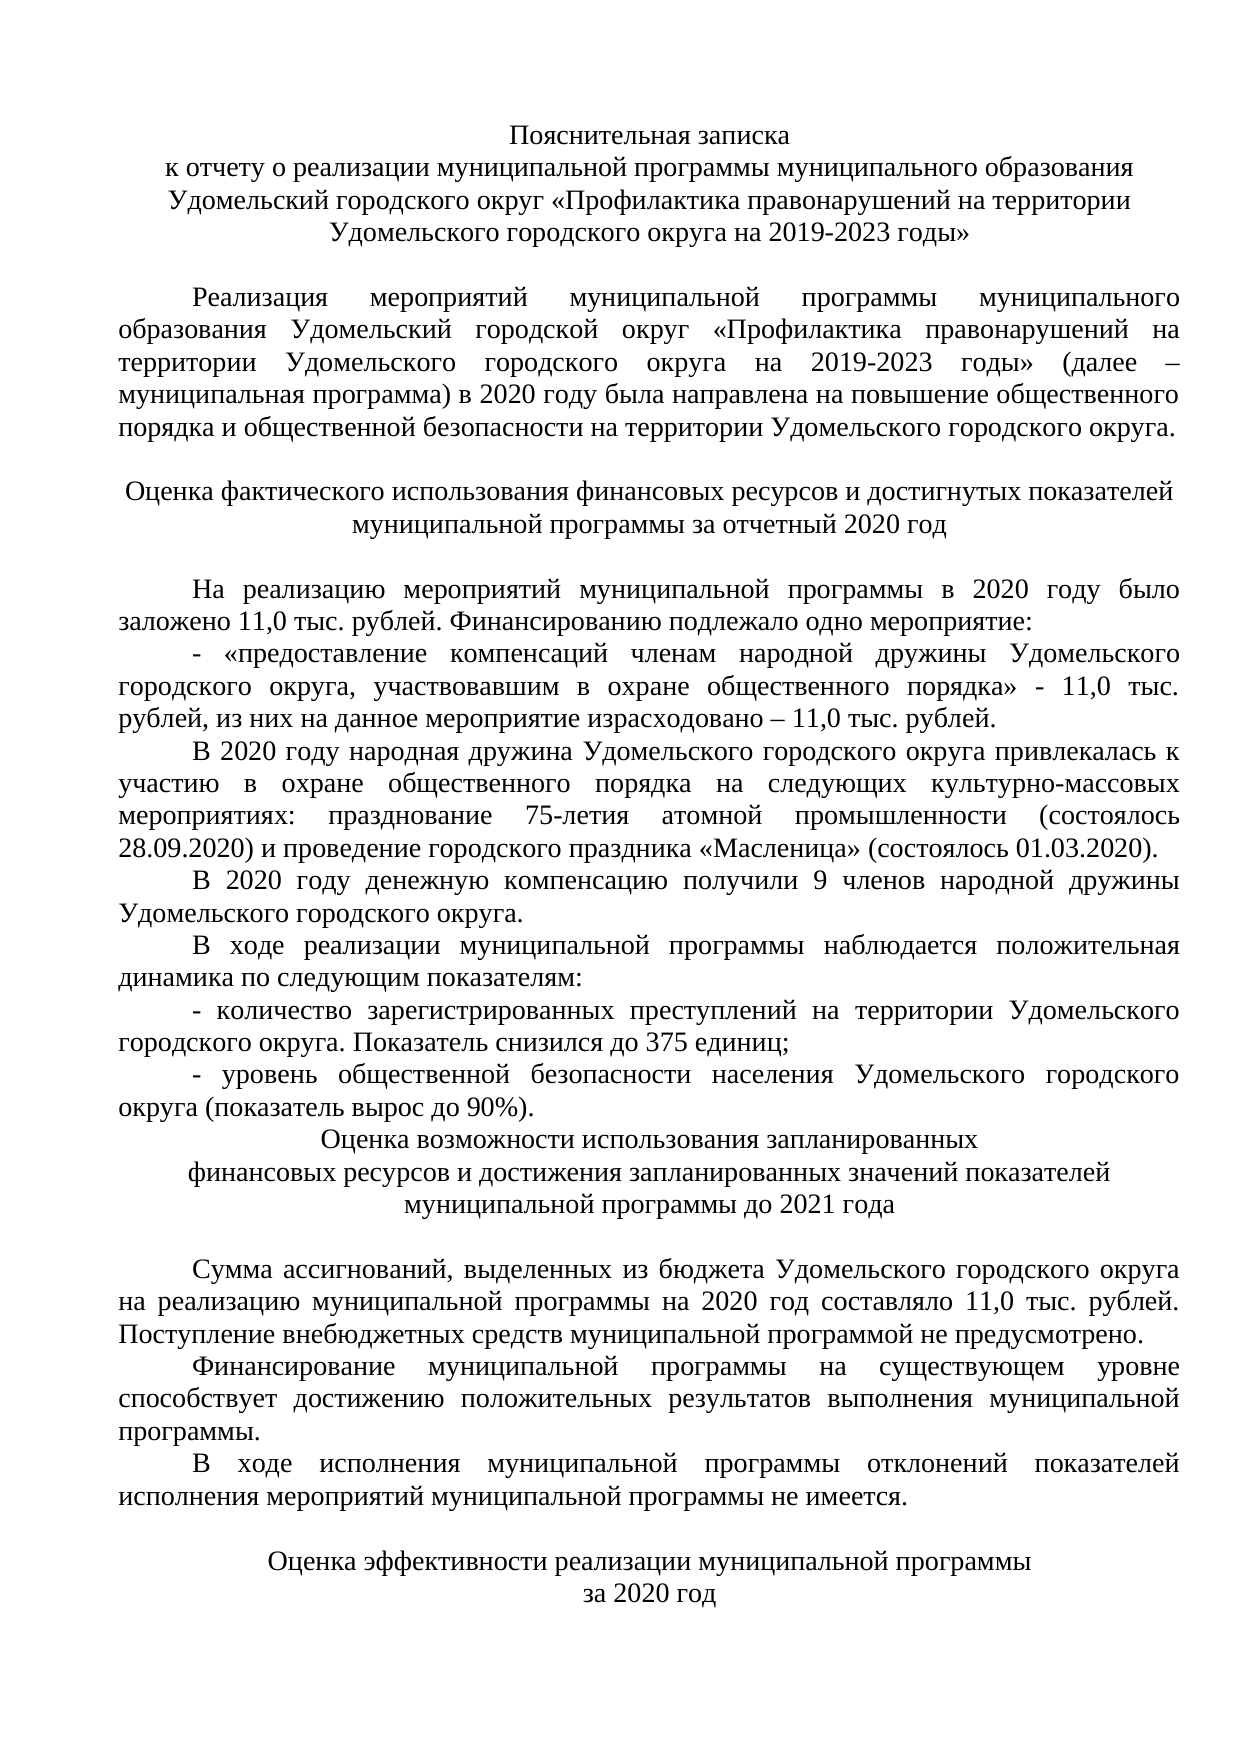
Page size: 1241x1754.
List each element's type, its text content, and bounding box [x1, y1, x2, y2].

text к отчету о реализации муниципальной программы муниципального образования Удомельский городского округ «Профилактика правонарушений на территории Удомельского городского округа на 2019-2023 годы» [118, 151, 1181, 248]
text - «предоставление компенсаций членам народной дружины Удомельского городского округа, участвовавшим в охране общественного порядка» - 11,0 тыс. рублей, из них на данное мероприятие израсходовано – 11,0 тыс. рублей. [118, 636, 1181, 734]
text Финансирование муниципальной программы на существующем уровне способствует достижению положительных результатов выполнения муниципальной программы. [118, 1349, 1181, 1446]
text - уровень общественной безопасности населения Удомельского городского округа (показатель вырос до 90%). [118, 1058, 1181, 1122]
text - количество зарегистрированных преступлений на территории Удомельского городского округа. Показатель снизился до 375 единиц; [118, 993, 1181, 1058]
text В 2020 году народная дружина Удомельского городского округа привлекалась к участию в охране общественного порядка на следующих культурно-массовых мероприятиях: празднование 75-летия атомной промышленности (состоялось 28.09.2020) и проведение городского праздника «Масленица» (состоялось 01.03.2020). [118, 734, 1181, 863]
text финансовых ресурсов и достижения запланированных значений показателей муниципальной программы до 2021 года [118, 1155, 1181, 1219]
text В ходе исполнения муниципальной программы отклонений показателей исполнения мероприятий муниципальной программы не имеется. [118, 1446, 1181, 1511]
text В 2020 году денежную компенсацию получили 9 членов народной дружины Удомельского городского округа. [118, 863, 1181, 928]
text за 2020 год [118, 1576, 1181, 1608]
text Оценка возможности использования запланированных [118, 1122, 1181, 1155]
text Оценка фактического использования финансовых ресурсов и достигнутых показателей муниципальной программы за отчетный 2020 год [118, 474, 1181, 539]
text Сумма ассигнований, выделенных из бюджета Удомельского городского округа на реализацию муниципальной программы на 2020 год составляло 11,0 тыс. рублей. Поступление внебюджетных средств муниципальной программой не предусмотрено. [118, 1252, 1181, 1349]
text В ходе реализации муниципальной программы наблюдается положительная динамика по следующим показателям: [118, 928, 1181, 993]
text Пояснительная записка [118, 118, 1181, 151]
text На реализацию мероприятий муниципальной программы в 2020 году было заложено 11,0 тыс. рублей. Финансированию подлежало одно мероприятие: [118, 572, 1181, 636]
text Реализация мероприятий муниципальной программы муниципального образования Удомельский городской округ «Профилактика правонарушений на территории Удомельского городского округа на 2019-2023 годы» (далее – муниципальная программа) в 2020 году была направлена на повышение общественного порядка и общественной безопасности на территории Удомельского городского округа. [118, 280, 1181, 442]
text Оценка эффективности реализации муниципальной программы [118, 1543, 1181, 1576]
